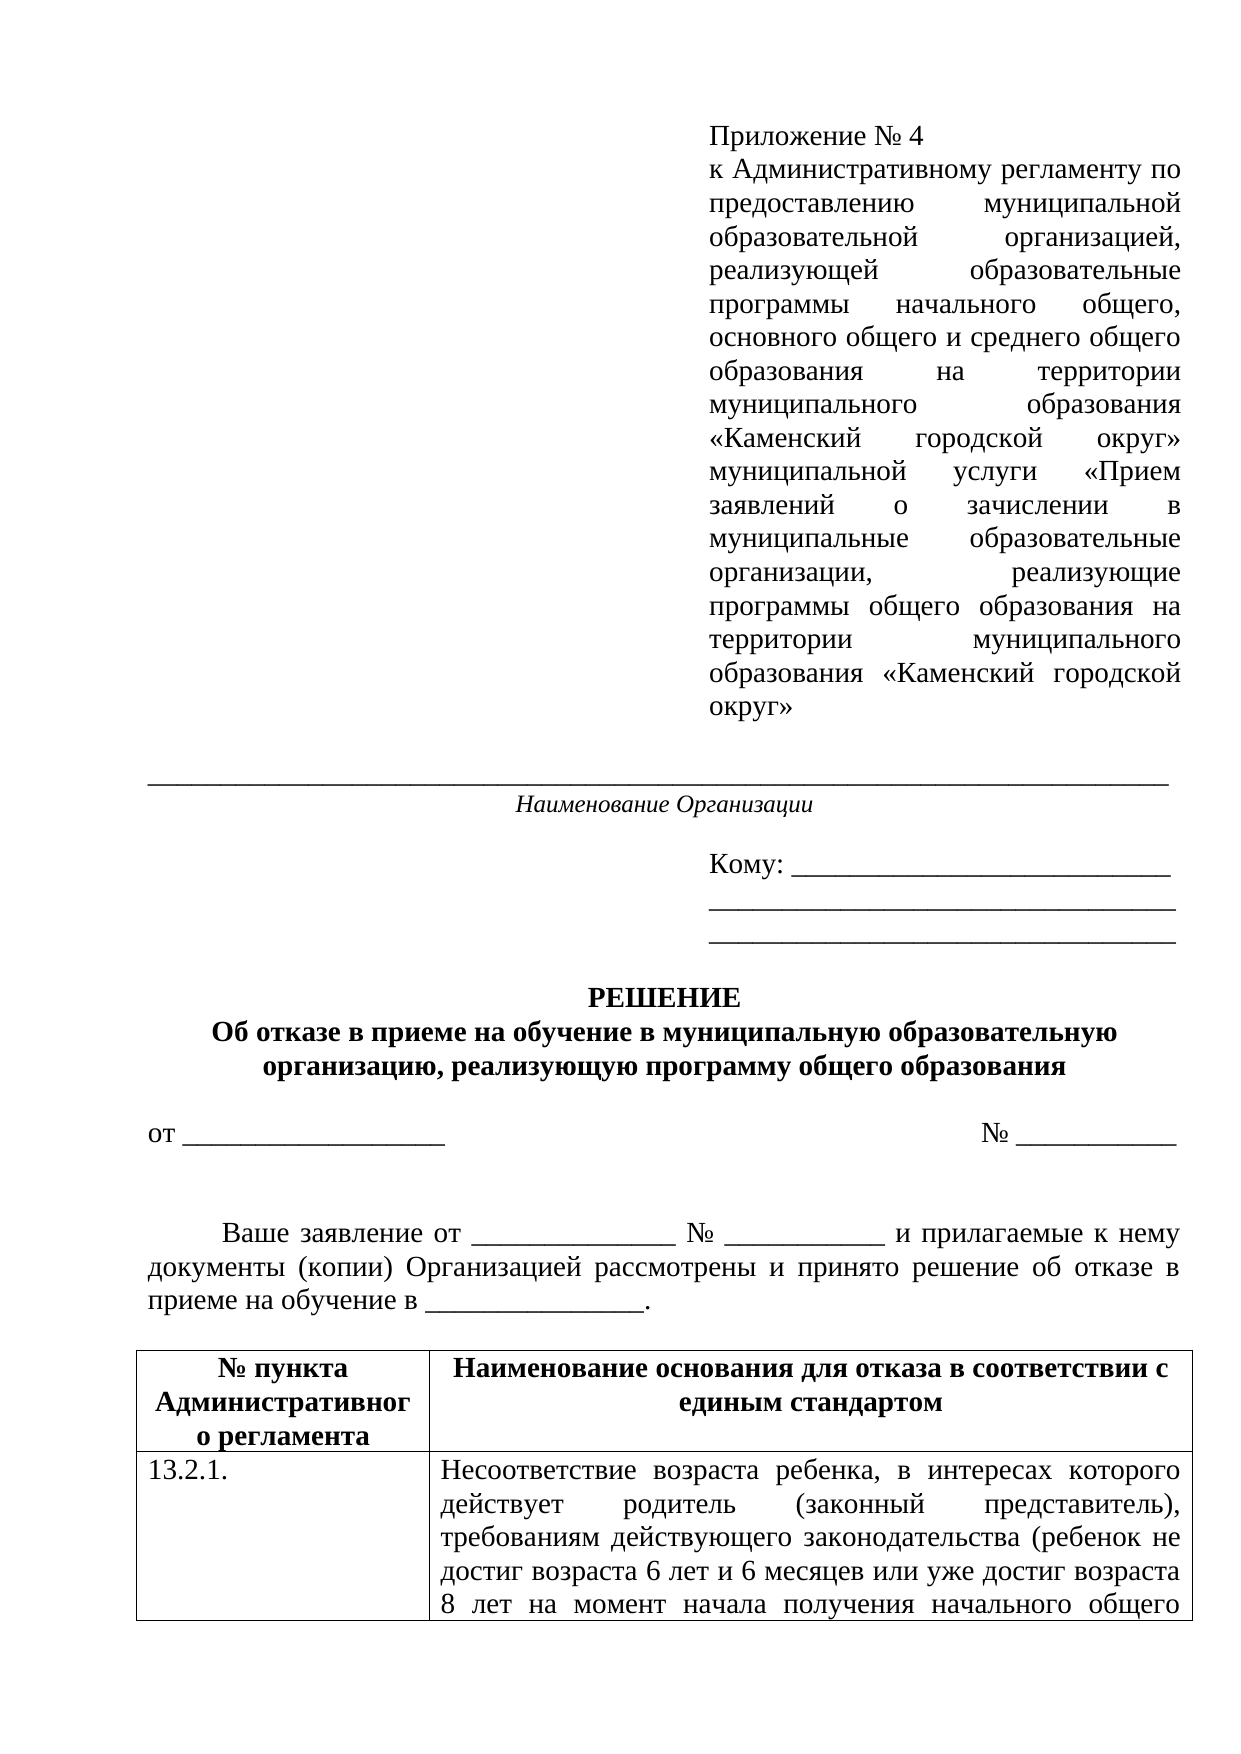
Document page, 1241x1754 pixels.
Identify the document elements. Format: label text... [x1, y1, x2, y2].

text ________________________________________________________________ [709, 880, 1181, 947]
table_cell 13.2.1. [137, 1452, 429, 1620]
text Наименование Организации [148, 789, 1181, 818]
text от __________________ № ___________ [148, 1115, 1181, 1148]
table_header № пункта Административного регламента [137, 1351, 429, 1451]
text к Административному регламенту по предоставлению муниципальной образовательной организацией, реализующей образовательные программы начального общего, основного общего и среднего общего образования на территории муниципального образования «Каменский городской округ» муниципальной услуги «Прием заявлений о зачислении в муниципальные образовательные организации, реализующие программы общего образования на территории муниципального образования «Каменский городской округ» [709, 152, 1181, 722]
table_header Наименование основания для отказа в соответствии с единым стандартом [430, 1351, 1192, 1451]
text ______________________________________________________________________ [148, 755, 1181, 789]
text Ваше заявление от ______________ № ___________ и прилагаемые к нему документы (копии) Организацией рассмотрены и принято решение об отказе в приеме на обучение в _______________. [148, 1215, 1181, 1316]
text Об отказе в приеме на обучение в муниципальную образовательную организацию, реализующую программу общего образования [148, 1014, 1181, 1081]
text Приложение № 4 [709, 118, 1181, 152]
text РЕШЕНИЕ [148, 981, 1181, 1014]
text Кому: __________________________ [709, 846, 1181, 880]
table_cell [430, 1452, 1192, 1620]
